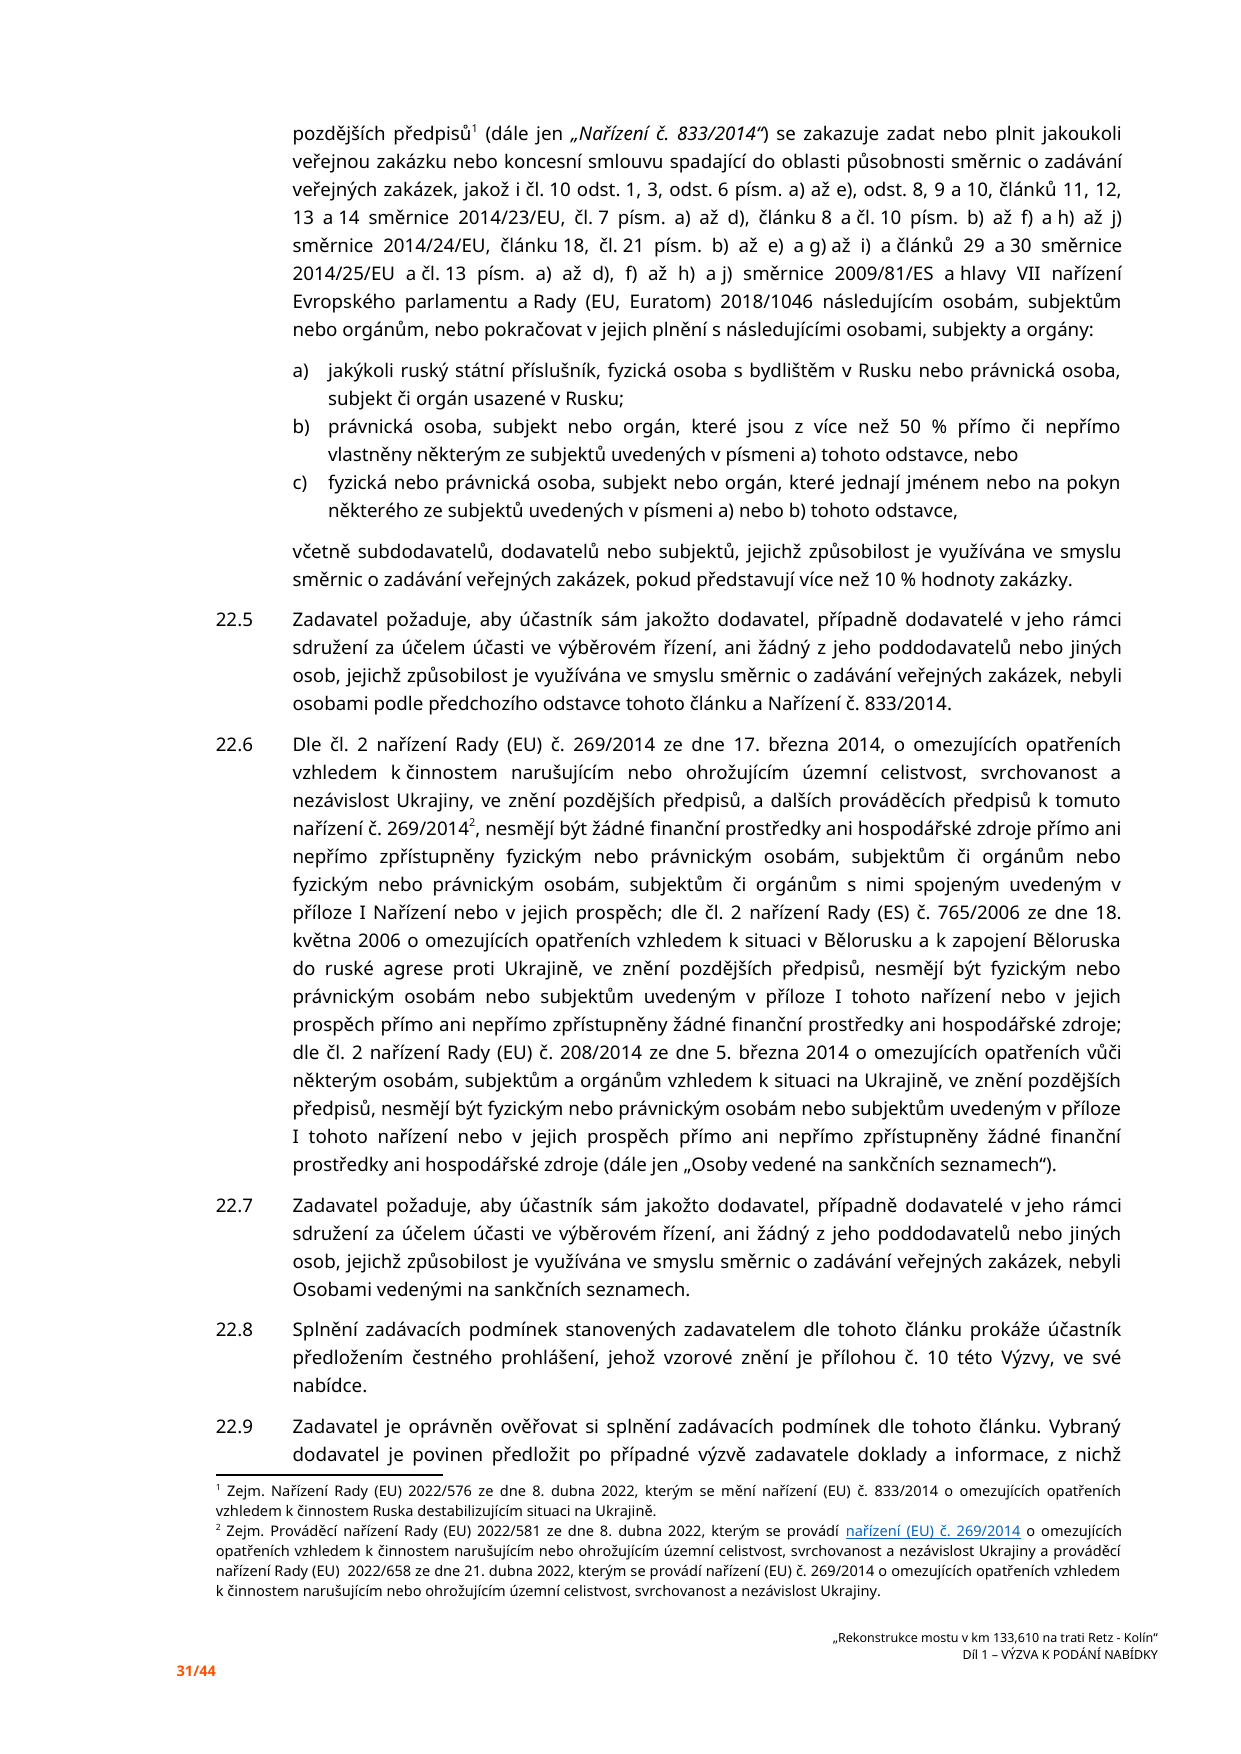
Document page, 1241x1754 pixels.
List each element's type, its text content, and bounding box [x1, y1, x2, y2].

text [216, 121, 1122, 342]
text Zadavatel požaduje, aby účastník sám jakožto dodavatel, případně dodavatelé v jeho rámci sdružení za účelem účasti ve výběrovém řízení, ani žádný z jeho poddodavatelů nebo jiných osob, jejichž způsobilost je využívána ve smyslu směrnic o zadávání veřejných zakázek, nebyli Osobami vedenými na sankčních seznamech. [216, 1192, 1122, 1301]
list právnická osoba, subjekt nebo orgán, které jsou z více než 50 % přímo či nepřímo vlastněny některým ze subjektů uvedených v písmeni a) tohoto odstavce, nebo [292, 413, 1122, 467]
text Splnění zadávacích podmínek stanovených zadavatelem dle tohoto článku prokáže účastník předložením čestného prohlášení, jehož vzorové znění je přílohou č. 10 této Výzvy, ve své nabídce. [216, 1316, 1122, 1398]
list včetně subdodavatelů, dodavatelů nebo subjektů, jejichž způsobilost je využívána ve smyslu směrnic o zadávání veřejných zakázek, pokud představují více než 10 % hodnoty zakázky. [292, 538, 1122, 591]
list fyzická nebo právnická osoba, subjekt nebo orgán, které jednají jménem nebo na pokyn některého ze subjektů uvedených v písmeni a) nebo b) tohoto odstavce, [292, 469, 1122, 523]
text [216, 1413, 1122, 1467]
text Zadavatel požaduje, aby účastník sám jakožto dodavatel, případně dodavatelé v jeho rámci sdružení za účelem účasti ve výběrovém řízení, ani žádný z jeho poddodavatelů nebo jiných osob, jejichž způsobilost je využívána ve smyslu směrnic o zadávání veřejných zakázek, nebyli osobami podle předchozího odstavce tohoto článku a Nařízení č. 833/2014. [216, 606, 1122, 716]
list jakýkoli ruský státní příslušník, fyzická osoba s bydlištěm v Rusku nebo právnická osoba, subjekt či orgán usazené v Rusku; [292, 357, 1122, 411]
text Dle čl. 2 nařízení Rady (EU) č. 269/2014 ze dne 17. března 2014, o omezujících opatřeních vzhledem k činnostem narušujícím nebo ohrožujícím územní celistvost, svrchovanost a nezávislost Ukrajiny, ve znění pozdějších předpisů, a dalších prováděcích předpisů k tomuto nařízení č. 269/2014, nesmějí být žádné finanční prostředky ani hospodářské zdroje přímo ani nepřímo zpřístupněny fyzickým nebo právnickým osobám, subjektům či orgánům nebo fyzickým nebo právnickým osobám, subjektům či orgánům s nimi spojeným uvedeným v příloze I Nařízení nebo v jejich prospěch; dle čl. 2 nařízení Rady (ES) č. 765/2006 ze dne 18. května 2006 o omezujících opatřeních vzhledem k situaci v Bělorusku a k zapojení Běloruska do ruské agrese proti Ukrajině, ve znění pozdějších předpisů, nesmějí být fyzickým nebo právnickým osobám nebo subjektům uvedeným v příloze I tohoto nařízení nebo v jejich prospěch přímo ani nepřímo zpřístupněny žádné finanční prostředky ani hospodářské zdroje; dle čl. 2 nařízení Rady (EU) č. 208/2014 ze dne 5. března 2014 o omezujících opatřeních vůči některým osobám, subjektům a orgánům vzhledem k situaci na Ukrajině, ve znění pozdějších předpisů, nesmějí být fyzickým nebo právnickým osobám nebo subjektům uvedeným v příloze I tohoto nařízení nebo v jejich prospěch přímo ani nepřímo zpřístupněny žádné finanční prostředky ani hospodářské zdroje (dále jen „Osoby vedené na sankčních seznamech“). [216, 731, 1122, 1177]
